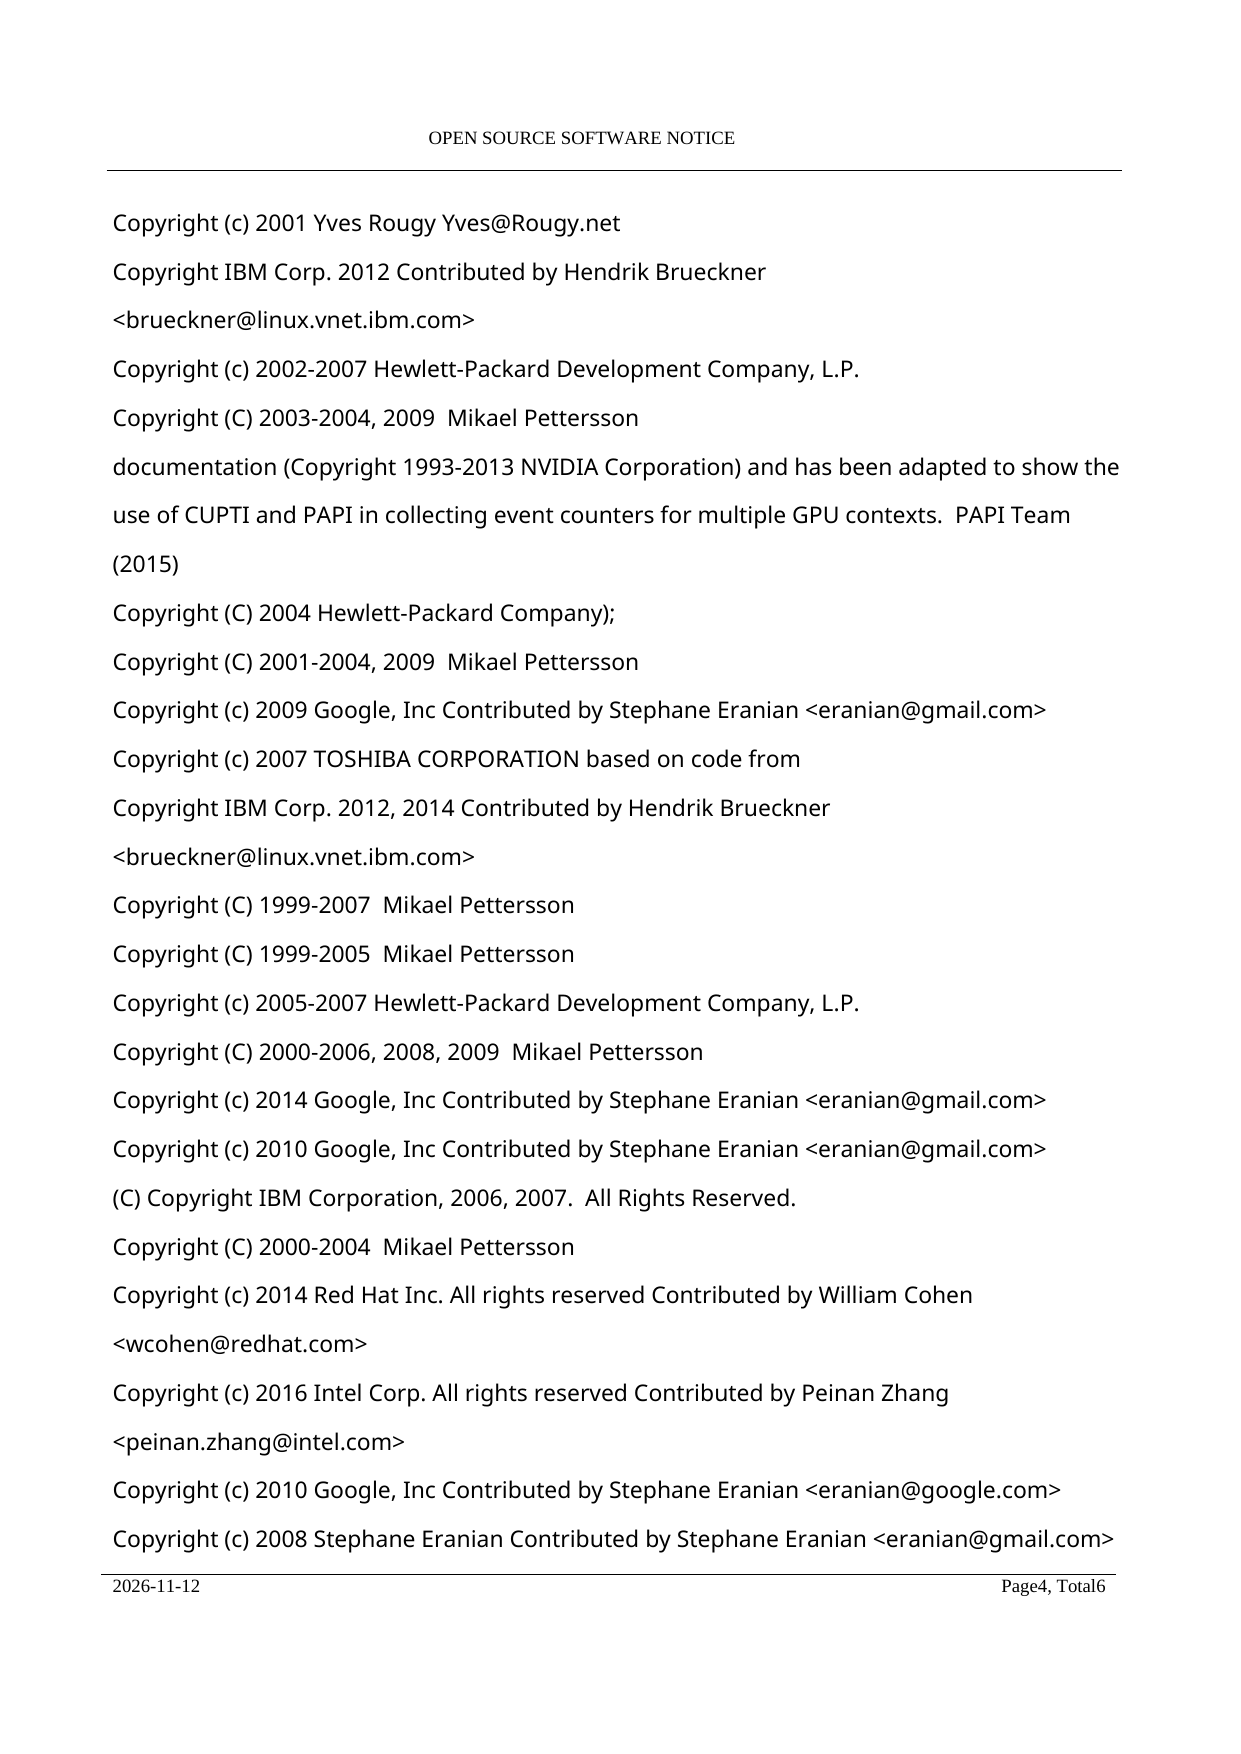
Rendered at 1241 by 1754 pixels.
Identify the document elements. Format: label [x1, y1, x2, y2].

text [112, 206, 1128, 1555]
